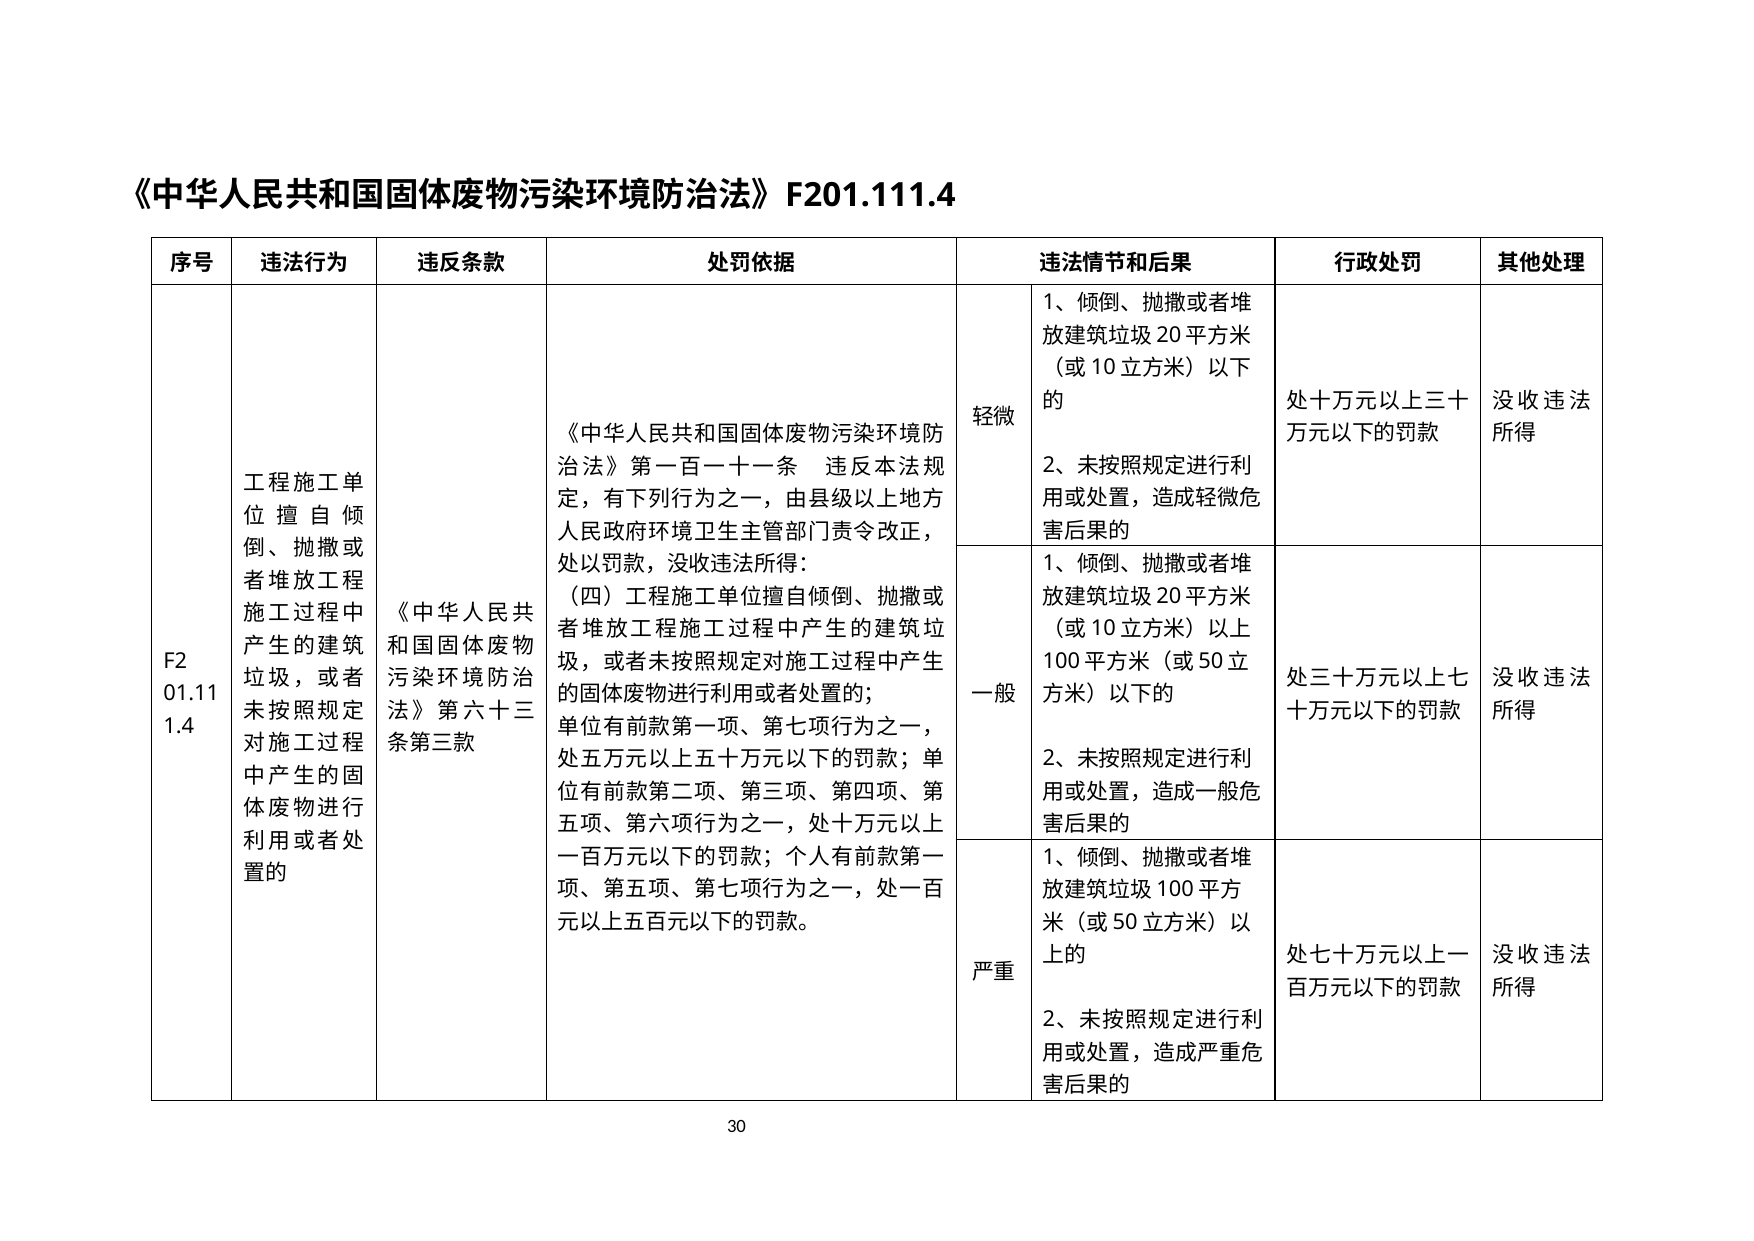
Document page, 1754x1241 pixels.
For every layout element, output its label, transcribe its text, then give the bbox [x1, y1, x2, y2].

table_cell 一般 [957, 546, 1031, 838]
table_cell 没收违法所得 [1481, 546, 1602, 838]
table_cell 严重 [957, 840, 1031, 1099]
table_cell 处十万元以上三十万元以下的罚款 [1276, 285, 1480, 545]
table_header 违反条款 [377, 238, 546, 284]
table_cell 1、倾倒、抛撒或者堆放建筑垃圾20平方米（或10立方米）以下的 2、未按照规定进行利用或处置，造成轻微危害后果的 [1032, 285, 1274, 545]
table_cell 处七十万元以上一百万元以下的罚款 [1276, 840, 1480, 1099]
subtitle 《中华人民共和国固体废物污染环境防治法》F201.111.4 [118, 159, 1636, 224]
table_header 违法行为 [232, 238, 376, 284]
table_header 行政处罚 [1276, 238, 1480, 284]
table_cell 没收违法所得 [1481, 285, 1602, 545]
table_cell 1、倾倒、抛撒或者堆放建筑垃圾20平方米（或10立方米）以上100平方米（或50立方米）以下的 2、未按照规定进行利用或处置，造成一般危害后果的 [1032, 546, 1274, 838]
table_header 违法情节和后果 [957, 238, 1274, 284]
table_cell 《中华人民共和国固体废物污染环境防治法》第六十三条第三款 [377, 285, 546, 1099]
table_cell 轻微 [957, 285, 1031, 545]
table_header 序号 [152, 238, 231, 284]
table_cell 处三十万元以上七十万元以下的罚款 [1276, 546, 1480, 838]
table_cell F201.111.4 [152, 285, 231, 1099]
table_cell 《中华人民共和国固体废物污染环境防治法》第一百一十一条 违反本法规定，有下列行为之一，由县级以上地方人民政府环境卫生主管部门责令改正，处以罚款，没收违法所得： （四）工程施工单位擅自倾倒、抛撒或者堆放工程施工过程中产生的建筑垃圾，或者未按照规定对施工过程中产生的固体废物进行利用或者处置的； 单位有前款第一项、第七项行为之一，处五万元以上五十万元以下的罚款；单位有前款第二项、第三项、第四项、第五项、第六项行为之一，处十万元以上一百万元以下的罚款；个人有前款第一项、第五项、第七项行为之一，处一百元以上五百元以下的罚款。 [547, 285, 956, 1099]
table_cell 工程施工单位擅自倾倒、抛撒或者堆放工程施工过程中产生的建筑垃圾，或者未按照规定对施工过程中产生的固体废物进行利用或者处置的 [232, 285, 376, 1099]
table_header 其他处理 [1481, 238, 1602, 284]
table_header 处罚依据 [547, 238, 956, 284]
table_cell 1、倾倒、抛撒或者堆放建筑垃圾100平方米（或50立方米）以上的 2、未按照规定进行利用或处置，造成严重危害后果的 [1032, 840, 1274, 1099]
table_cell 没收违法所得 [1481, 840, 1602, 1099]
